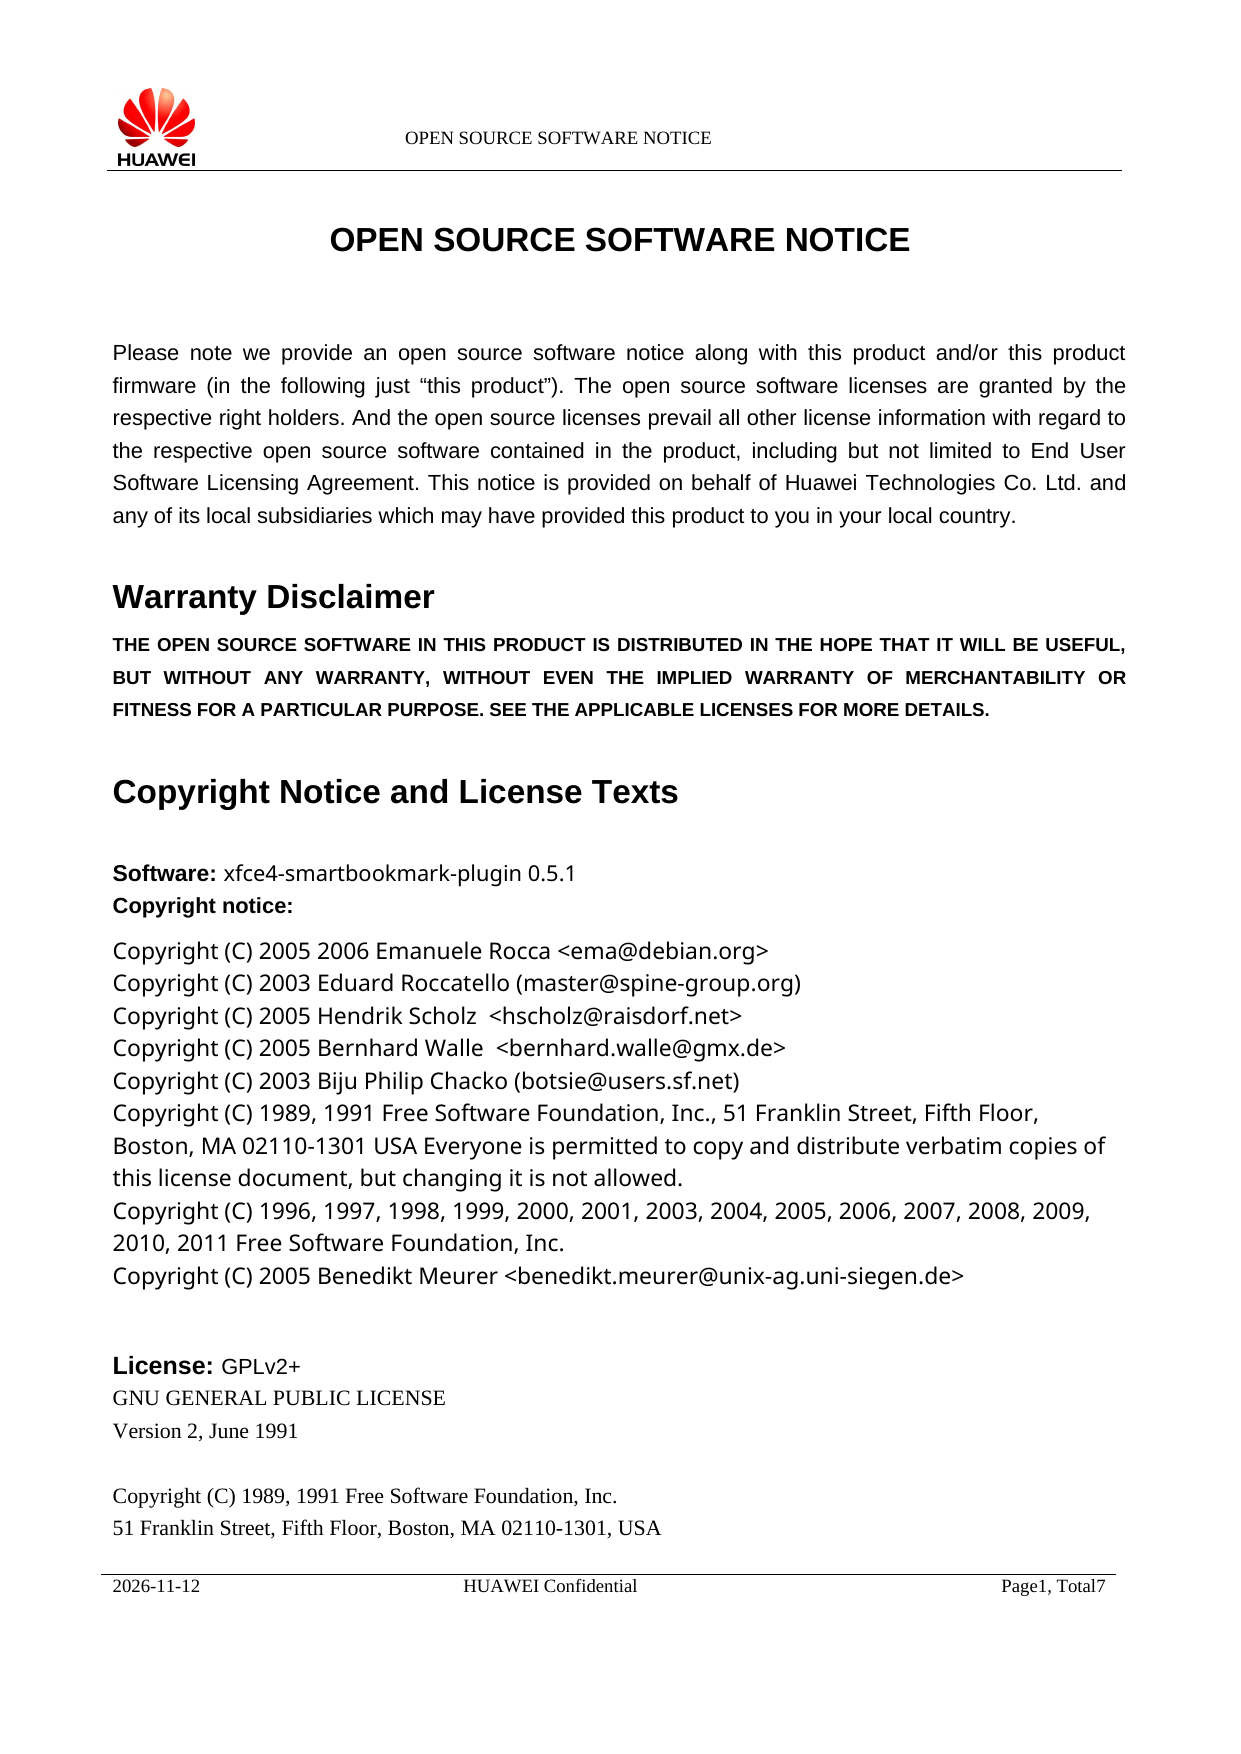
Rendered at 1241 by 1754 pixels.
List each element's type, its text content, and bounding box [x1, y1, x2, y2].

text OPEN SOURCE SOFTWARE NOTICE [112, 206, 1128, 271]
text Warranty Disclaimer [112, 564, 1128, 629]
text The open source software in this product is distributed in the hope that it will be useful, but WITHOUT ANY WARRANTY, without even the implied warranty of MERCHANTABILITY or FITNESS FOR A PARTICULAR PURPOSE. See the applicable licenses for more details. [112, 629, 1128, 726]
text Copyright (C) 2005 2006 Emanuele Rocca <ema@debian.org> Copyright (C) 2003 Eduard Roccatello (master@spine-group.org) Copyright (C) 2005 Hendrik Scholz <hscholz@raisdorf.net> Copyright (C) 2005 Bernhard Walle <bernhard.walle@gmx.de> Copyright (C) 2003 Biju Philip Chacko (botsie@users.sf.net) Copyright (C) 1989, 1991 Free Software Foundation, Inc., 51 Franklin Street, Fifth Floor, Boston, MA 02110-1301 USA Everyone is permitted to copy and distribute verbatim copies of this license document, but changing it is not allowed. Copyright (C) 1996, 1997, 1998, 1999, 2000, 2001, 2003, 2004, 2005, 2006, 2007, 2008, 2009, 2010, 2011 Free Software Foundation, Inc. Copyright (C) 2005 Benedikt Meurer <benedikt.meurer@unix-ag.uni-siegen.de> [112, 934, 1128, 1324]
title Software: xfce4-smartbookmark-plugin 0.5.1 [112, 856, 1128, 889]
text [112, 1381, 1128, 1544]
picture [118, 88, 195, 166]
text Please note we provide an open source software notice along with this product and/or this product firmware (in the following just “this product”). The open source software licenses are granted by the respective right holders. And the open source licenses prevail all other license information with regard to the respective open source software contained in the product, including but not limited to End User Software Licensing Agreement. This notice is provided on behalf of Huawei Technologies Co. Ltd. and any of its local subsidiaries which may have provided this product to you in your local country. [112, 336, 1128, 531]
text Copyright notice: [112, 889, 1128, 921]
text License: GPLv2+ [112, 1349, 1128, 1381]
text Copyright Notice and License Texts [112, 759, 1128, 824]
